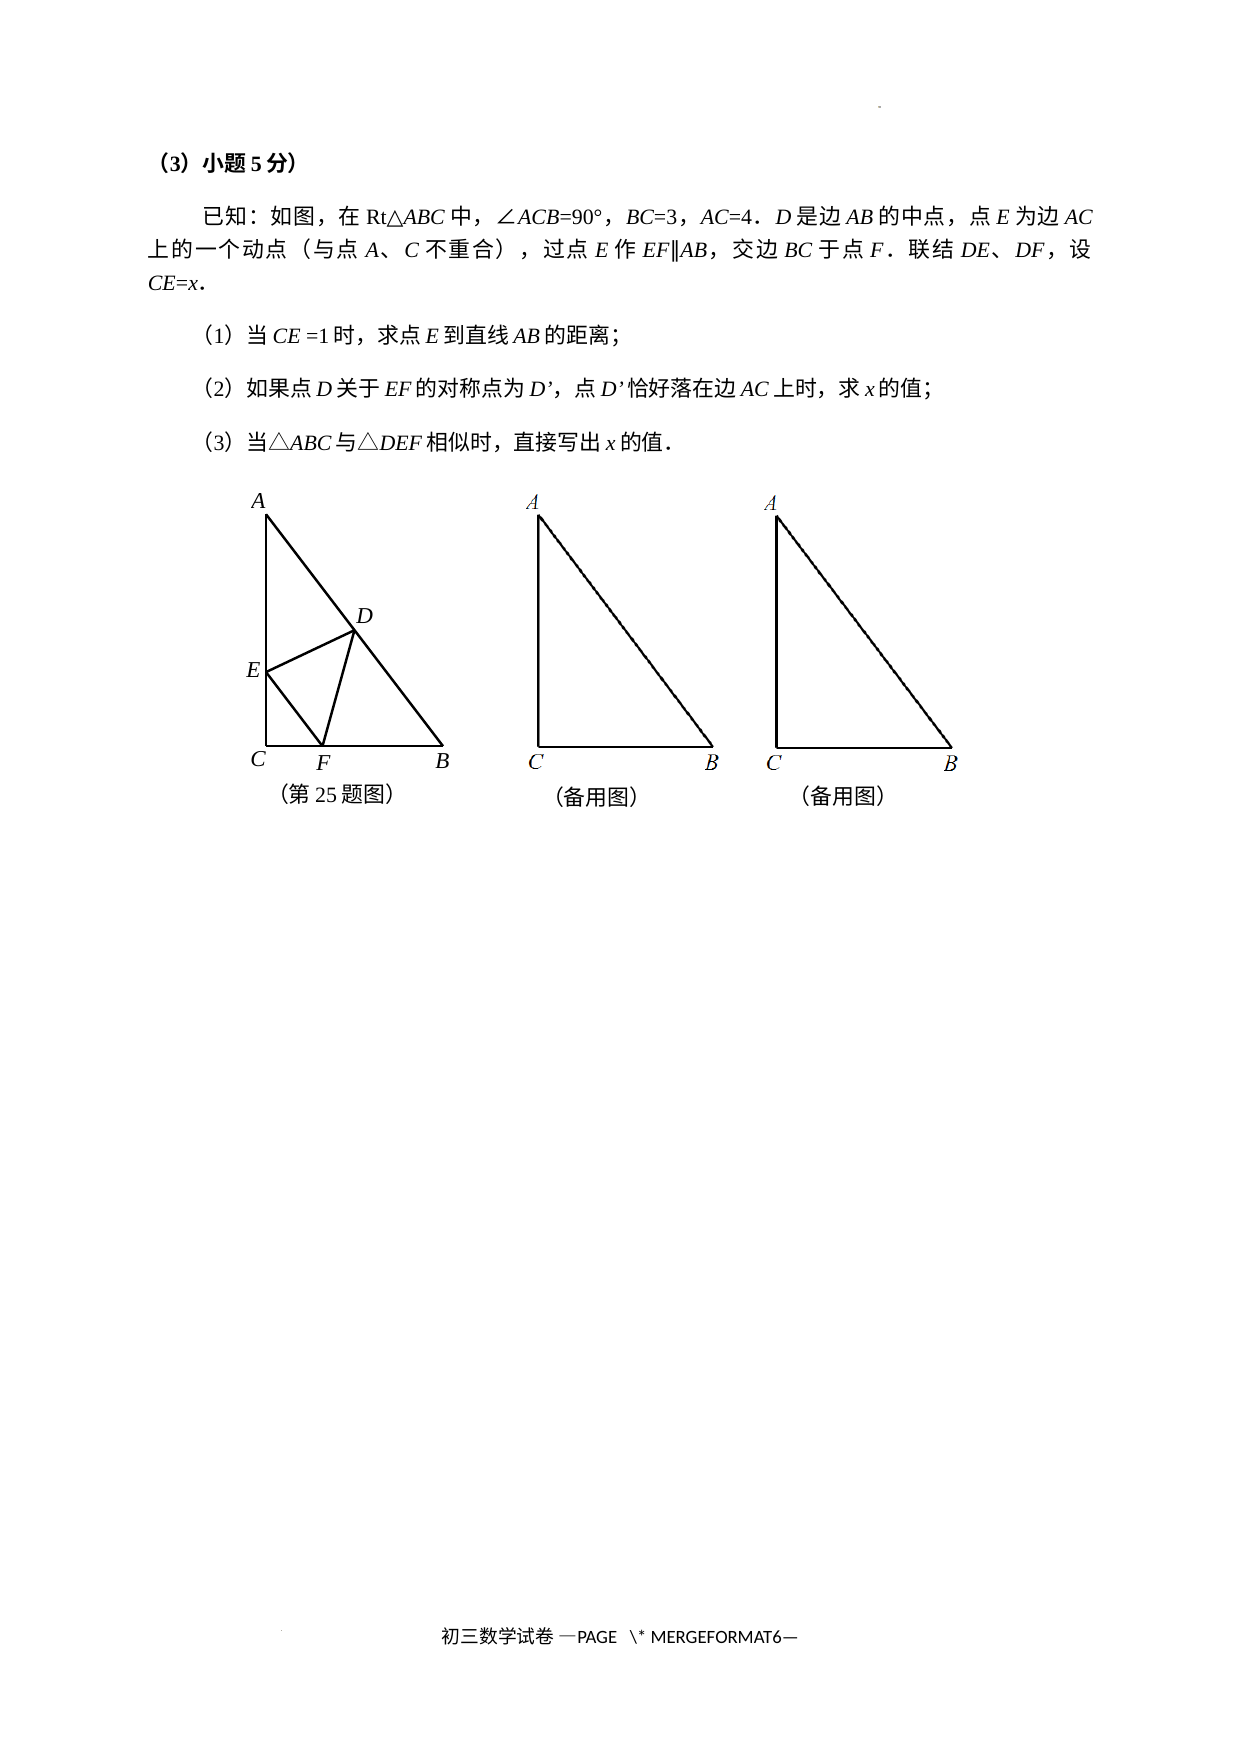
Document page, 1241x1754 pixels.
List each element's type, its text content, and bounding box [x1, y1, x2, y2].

picture [752, 479, 972, 786]
text （1）当CE =1时，求点E到直线AB的距离； [148, 317, 1092, 350]
text （3）当△ABC与△DEF相似时，直接写出x的值． [148, 424, 1092, 457]
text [148, 146, 1092, 178]
picture [514, 478, 733, 785]
text 已知：如图，在Rt△ABC中，∠ACB=90°，BC=3，AC=4．D是边AB的中点，点E为边AC上的一个动点（与点A、C不重合），过点E作EF∥AB，交边BC于点F．联结DE、DF，设CE=x． [148, 199, 1092, 297]
text （2）如果点D关于EF的对称点为D’，点D’ 恰好落在边AC上时，求x的值； [148, 371, 1092, 403]
